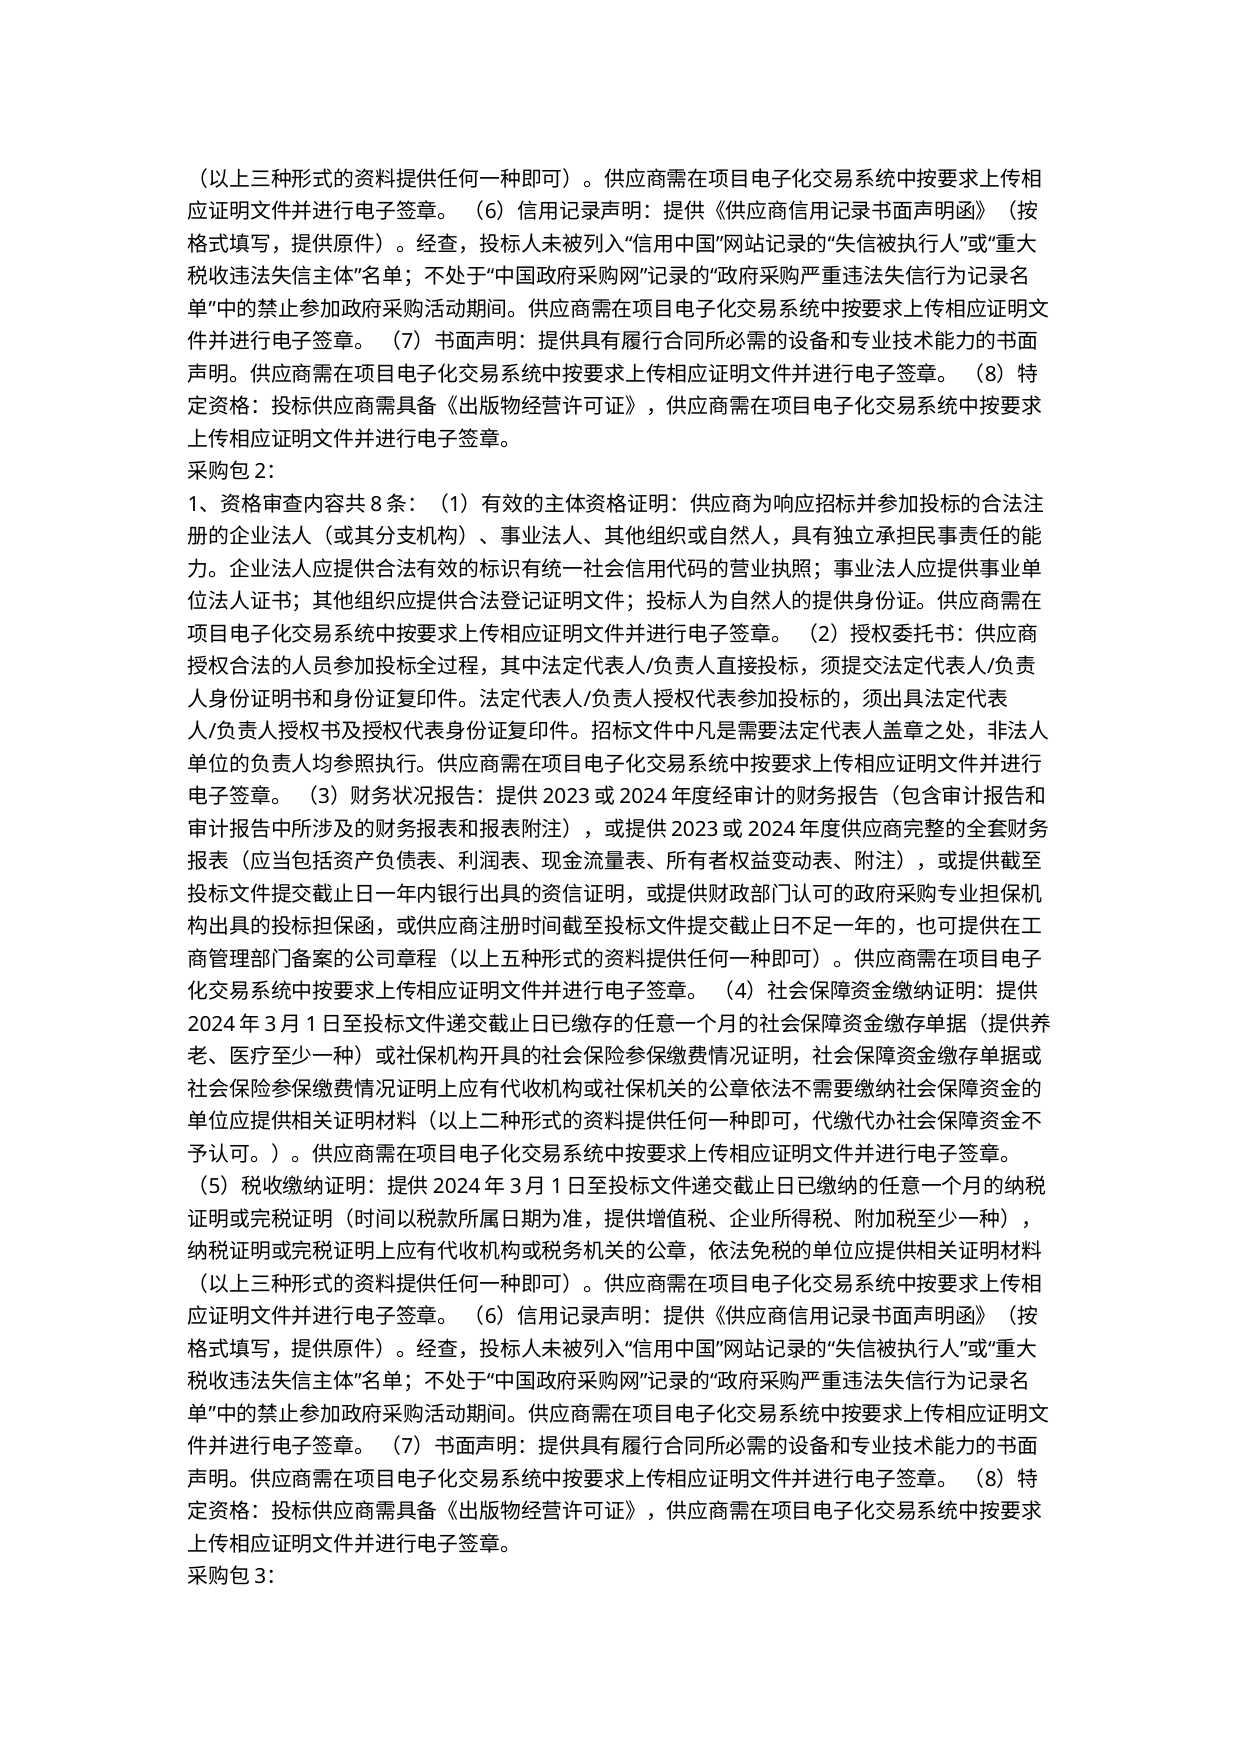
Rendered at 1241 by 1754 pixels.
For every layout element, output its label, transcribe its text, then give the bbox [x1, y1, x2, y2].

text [187, 162, 1053, 454]
text 采购包3： [187, 1559, 1053, 1592]
text 采购包2： [187, 454, 1053, 487]
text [187, 487, 1053, 1559]
